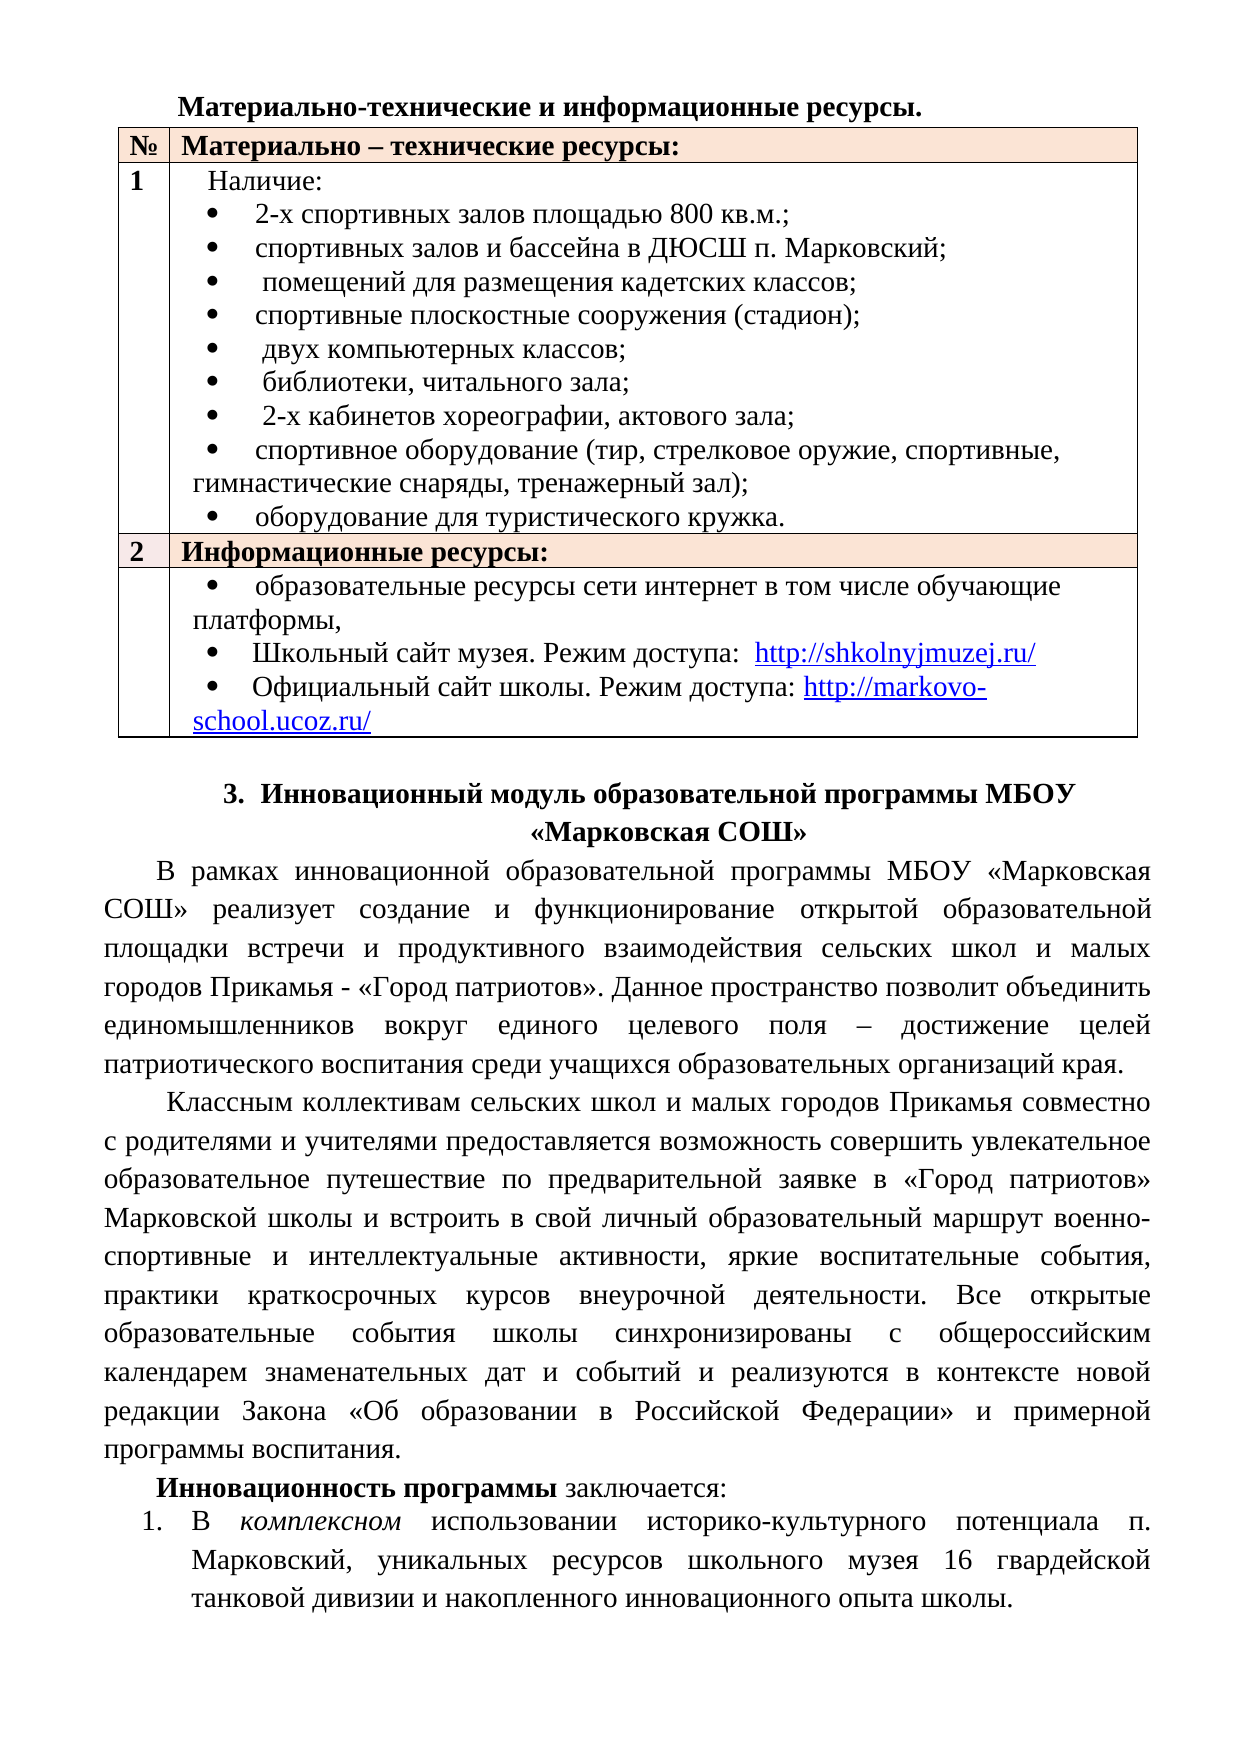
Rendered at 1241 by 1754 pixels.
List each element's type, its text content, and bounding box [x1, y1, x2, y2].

table_cell Наличие: 2-х спортивных залов площадью 800 кв.м.; спортивных залов и бассейна в ДЮСШ п. Марковский; помещений для размещения кадетских классов; спортивные плоскостные сооружения (стадион); двух компьютерных классов; библиотеки, читального зала; 2-х кабинетов хореографии, актового зала; спортивное оборудование (тир, стрелковое оружие, спортивные, гимнастические снаряды, тренажерный зал); оборудование для туристического кружка. [170, 163, 1137, 533]
text Классным коллективам сельских школ и малых городов Прикамья совместно с родителями и учителями предоставляется возможность совершить увлекательное образовательное путешествие по предварительной заявке в «Город патриотов» Марковской школы и встроить в свой личный образовательный маршрут военно-спортивные и интеллектуальные активности, яркие воспитательные события, практики краткосрочных курсов внеурочной деятельности. Все открытые образовательные события школы синхронизированы с общероссийским календарем знаменательных дат и событий и реализуются в контексте новой редакции Закона «Об образовании в Российской Федерации» и примерной программы воспитания. [103, 1084, 1152, 1465]
list В комплексном использовании историко-культурного потенциала п. Марковский, уникальных ресурсов школьного музея 16 гвардейской танковой дивизии и накопленного инновационного опыта школы. [141, 1503, 1152, 1614]
list Инновационность программы заключается: [156, 1470, 1152, 1503]
table_cell образовательные ресурсы сети интернет в том числе обучающие платформы, Школьный сайт музея. Режим доступа: http://shkolnyjmuzej.ru/ Официальный сайт школы. Режим доступа: http://markovo-school.ucoz.ru/ [170, 568, 1137, 736]
text Материально-технические и информационные ресурсы. [103, 89, 1152, 122]
table_cell 2 [119, 534, 169, 567]
list В рамках инновационной образовательной программы МБОУ «Марковская СОШ» реализует создание и функционирование открытой образовательной площадки встречи и продуктивного взаимодействия сельских школ и малых городов Прикамья - «Город патриотов». Данное пространство позволит объединить единомышленников вокруг единого целевого поля – достижение целей патриотического воспитания среди учащихся образовательных организаций края. [103, 853, 1152, 1079]
list Инновационный модуль образовательной программы МБОУ «Марковская СОШ» [148, 776, 1152, 848]
table_header № [119, 128, 169, 162]
table_header Материально – технические ресурсы: [170, 128, 1137, 162]
table_cell 1 [119, 163, 169, 533]
table_cell [119, 568, 169, 736]
table_cell Информационные ресурсы: [170, 534, 1137, 567]
